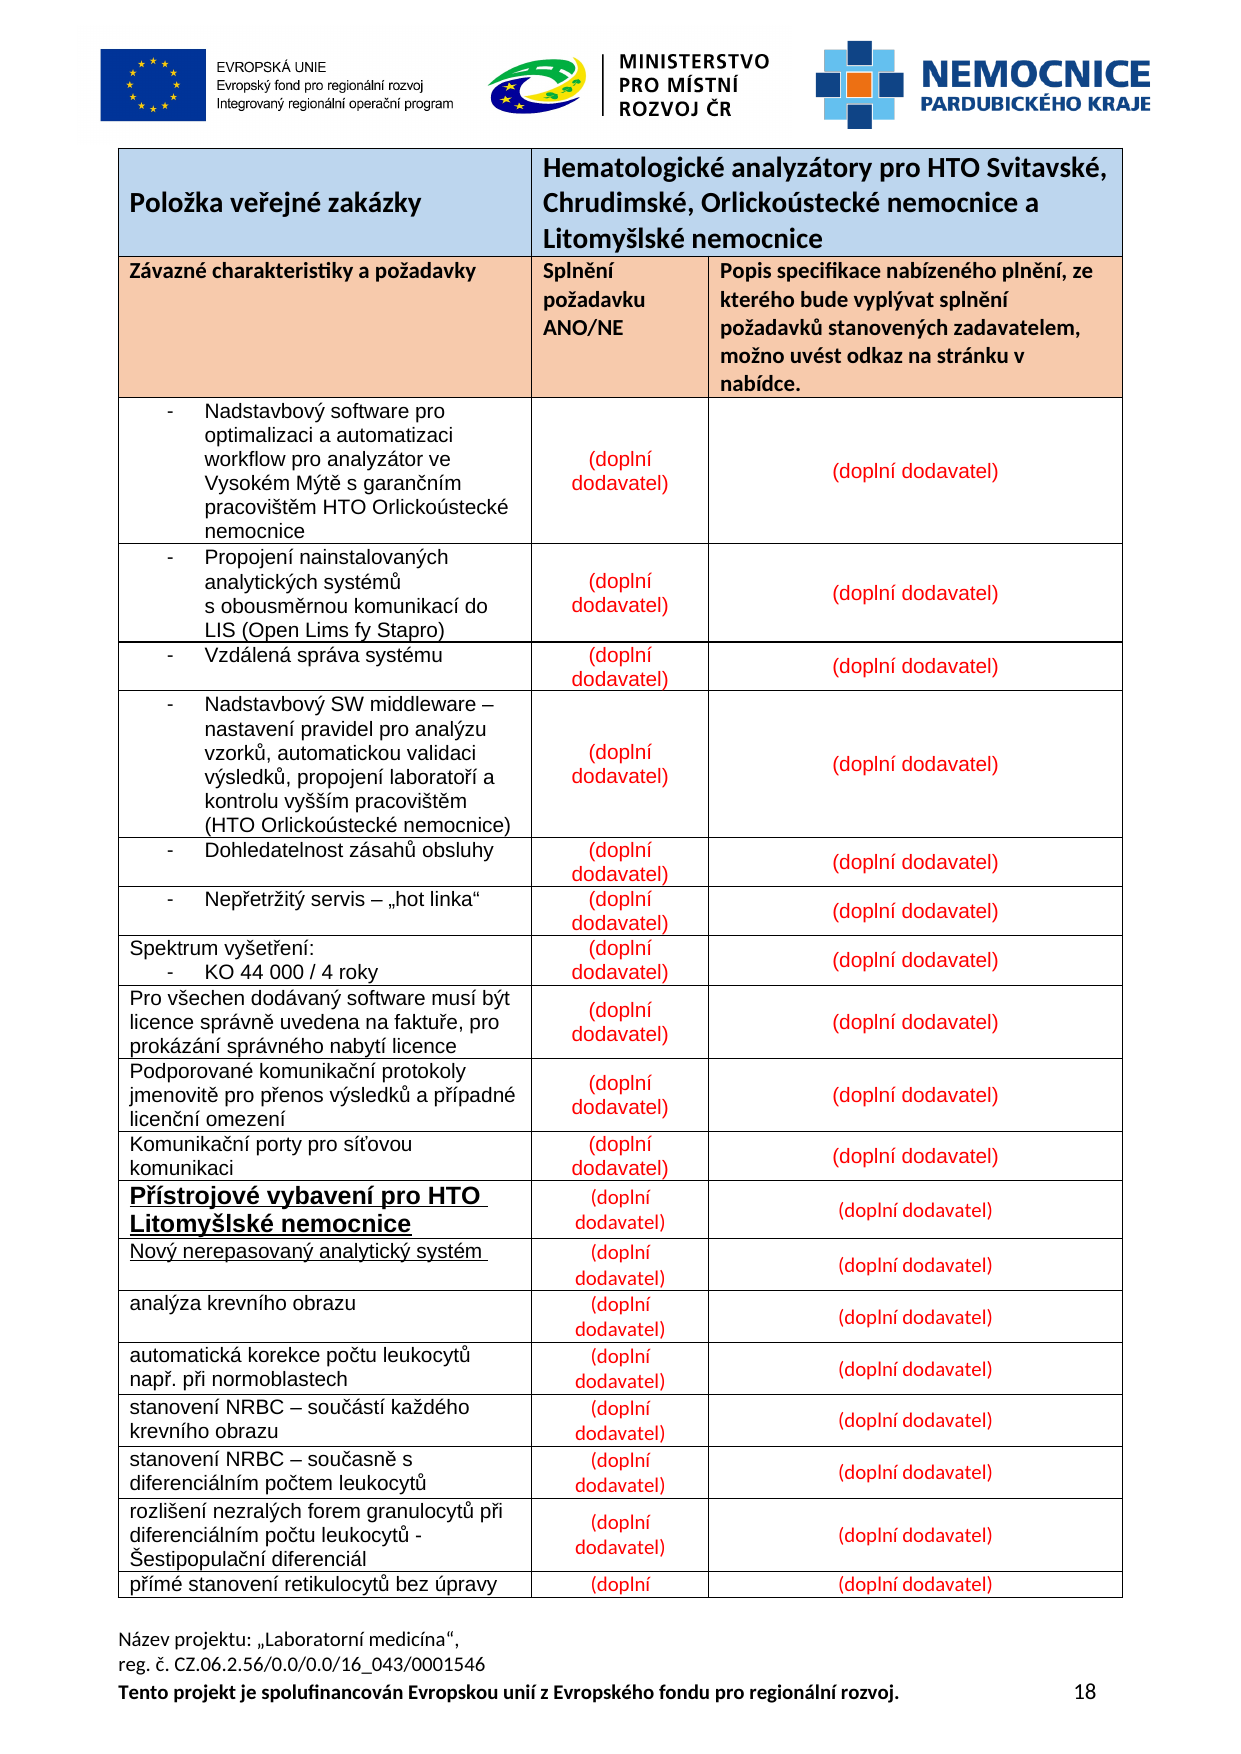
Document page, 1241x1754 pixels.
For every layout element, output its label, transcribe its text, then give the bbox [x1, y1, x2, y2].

table_cell (doplní dodavatel) [532, 544, 708, 641]
table_cell (doplní dodavatel) [709, 691, 1122, 837]
table_cell automatická korekce počtu leukocytů např. při normoblastech [119, 1343, 531, 1394]
table_cell (doplní dodavatel) [709, 1239, 1122, 1290]
table_cell Nadstavbový software pro optimalizaci a automatizaci workflow pro analyzátor ve Vysokém Mýtě s garančním pracovištěm HTO Orlickoústecké nemocnice [119, 398, 531, 543]
table_cell (doplní dodavatel) [532, 1499, 708, 1571]
table_cell (doplní dodavatel) [532, 1447, 708, 1498]
table_cell (doplní dodavatel) [532, 986, 708, 1058]
picture [77, 25, 792, 145]
table_cell (doplní dodavatel) [709, 1499, 1122, 1571]
table_cell Komunikační porty pro síťovou komunikaci [119, 1132, 531, 1180]
table_cell (doplní dodavatel) [709, 887, 1122, 934]
table_cell (doplní dodavatel) [709, 1447, 1122, 1498]
table_cell Podporované komunikační protokoly jmenovitě pro přenos výsledků a případné licenční omezení [119, 1059, 531, 1131]
table_cell Přístrojové vybavení pro HTO Litomyšlské nemocnice [119, 1181, 531, 1238]
table_cell (doplní dodavatel) [709, 1059, 1122, 1131]
table_cell Popis specifikace nabízeného plnění, ze kterého bude vyplývat splnění požadavků stanovených zadavatelem, možno uvést odkaz na stránku v nabídce. [709, 257, 1122, 397]
table_cell (doplní dodavatel) [709, 398, 1122, 543]
table_cell Nový nerepasovaný analytický systém [119, 1239, 531, 1290]
table_cell (doplní dodavatel) [532, 1059, 708, 1131]
picture [814, 39, 1150, 130]
table_header Hematologické analyzátory pro HTO Svitavské, Chrudimské, Orlickoústecké nemocnice a Litomyšlské nemocnice [532, 149, 1122, 256]
table_cell (doplní dodavatel) [709, 986, 1122, 1058]
table_cell Vzdálená správa systému [119, 643, 531, 690]
table_cell (doplní dodavatel) [532, 838, 708, 886]
table_cell Dohledatelnost zásahů obsluhy [119, 838, 531, 886]
table_cell rozlišení nezralých forem granulocytů při diferenciálním počtu leukocytů - Šestipopulační diferenciál [119, 1499, 531, 1571]
table_cell (doplní dodavatel) [709, 1181, 1122, 1238]
table_cell (doplní dodavatel) [709, 643, 1122, 690]
table_cell (doplní dodavatel) [532, 643, 708, 690]
table_cell (doplní dodavatel) [709, 544, 1122, 641]
table_cell (doplní dodavatel) [532, 1572, 708, 1597]
table_cell (doplní dodavatel) [709, 1343, 1122, 1394]
table_cell Pro všechen dodávaný software musí být licence správně uvedena na faktuře, pro prokázání správného nabytí licence [119, 986, 531, 1058]
table_cell (doplní dodavatel) [532, 1132, 708, 1180]
table_cell (doplní dodavatel) [709, 1395, 1122, 1446]
table_cell Závazné charakteristiky a požadavky [119, 257, 531, 397]
table_cell stanovení NRBC – současně s diferenciálním počtem leukocytů [119, 1447, 531, 1498]
table_cell (doplní dodavatel) [709, 936, 1122, 985]
table_cell (doplní dodavatel) [532, 1291, 708, 1342]
table_cell Spektrum vyšetření: KO 44 000 / 4 roky [119, 936, 531, 985]
table_cell (doplní dodavatel) [532, 1181, 708, 1238]
table_cell Nepřetržitý servis – „hot linka“ [119, 887, 531, 934]
table_cell (doplní dodavatel) [709, 1572, 1122, 1597]
table_cell analýza krevního obrazu [119, 1291, 531, 1342]
table_cell (doplní dodavatel) [709, 1291, 1122, 1342]
table_cell Splnění požadavku ANO/NE [532, 257, 708, 397]
table_header Položka veřejné zakázky [119, 149, 531, 256]
table_cell (doplní dodavatel) [532, 398, 708, 543]
table_cell Propojení nainstalovaných analytických systémů s obousměrnou komunikací do LIS (Open Lims fy Stapro) [119, 544, 531, 641]
table_cell (doplní dodavatel) [532, 1343, 708, 1394]
table_cell (doplní dodavatel) [532, 1239, 708, 1290]
table_cell (doplní dodavatel) [532, 691, 708, 837]
table_cell Nadstavbový SW middleware – nastavení pravidel pro analýzu vzorků, automatickou validaci výsledků, propojení laboratoří a kontrolu vyšším pracovištěm (HTO Orlickoústecké nemocnice) [119, 691, 531, 837]
table_cell (doplní dodavatel) [532, 887, 708, 934]
table_cell (doplní dodavatel) [532, 1395, 708, 1446]
table_cell (doplní dodavatel) [709, 1132, 1122, 1180]
table_cell (doplní dodavatel) [709, 838, 1122, 886]
table_cell stanovení NRBC – součástí každého krevního obrazu [119, 1395, 531, 1446]
table_cell (doplní dodavatel) [532, 936, 708, 985]
table_cell přímé stanovení retikulocytů bez úpravy vzorku [119, 1572, 531, 1597]
